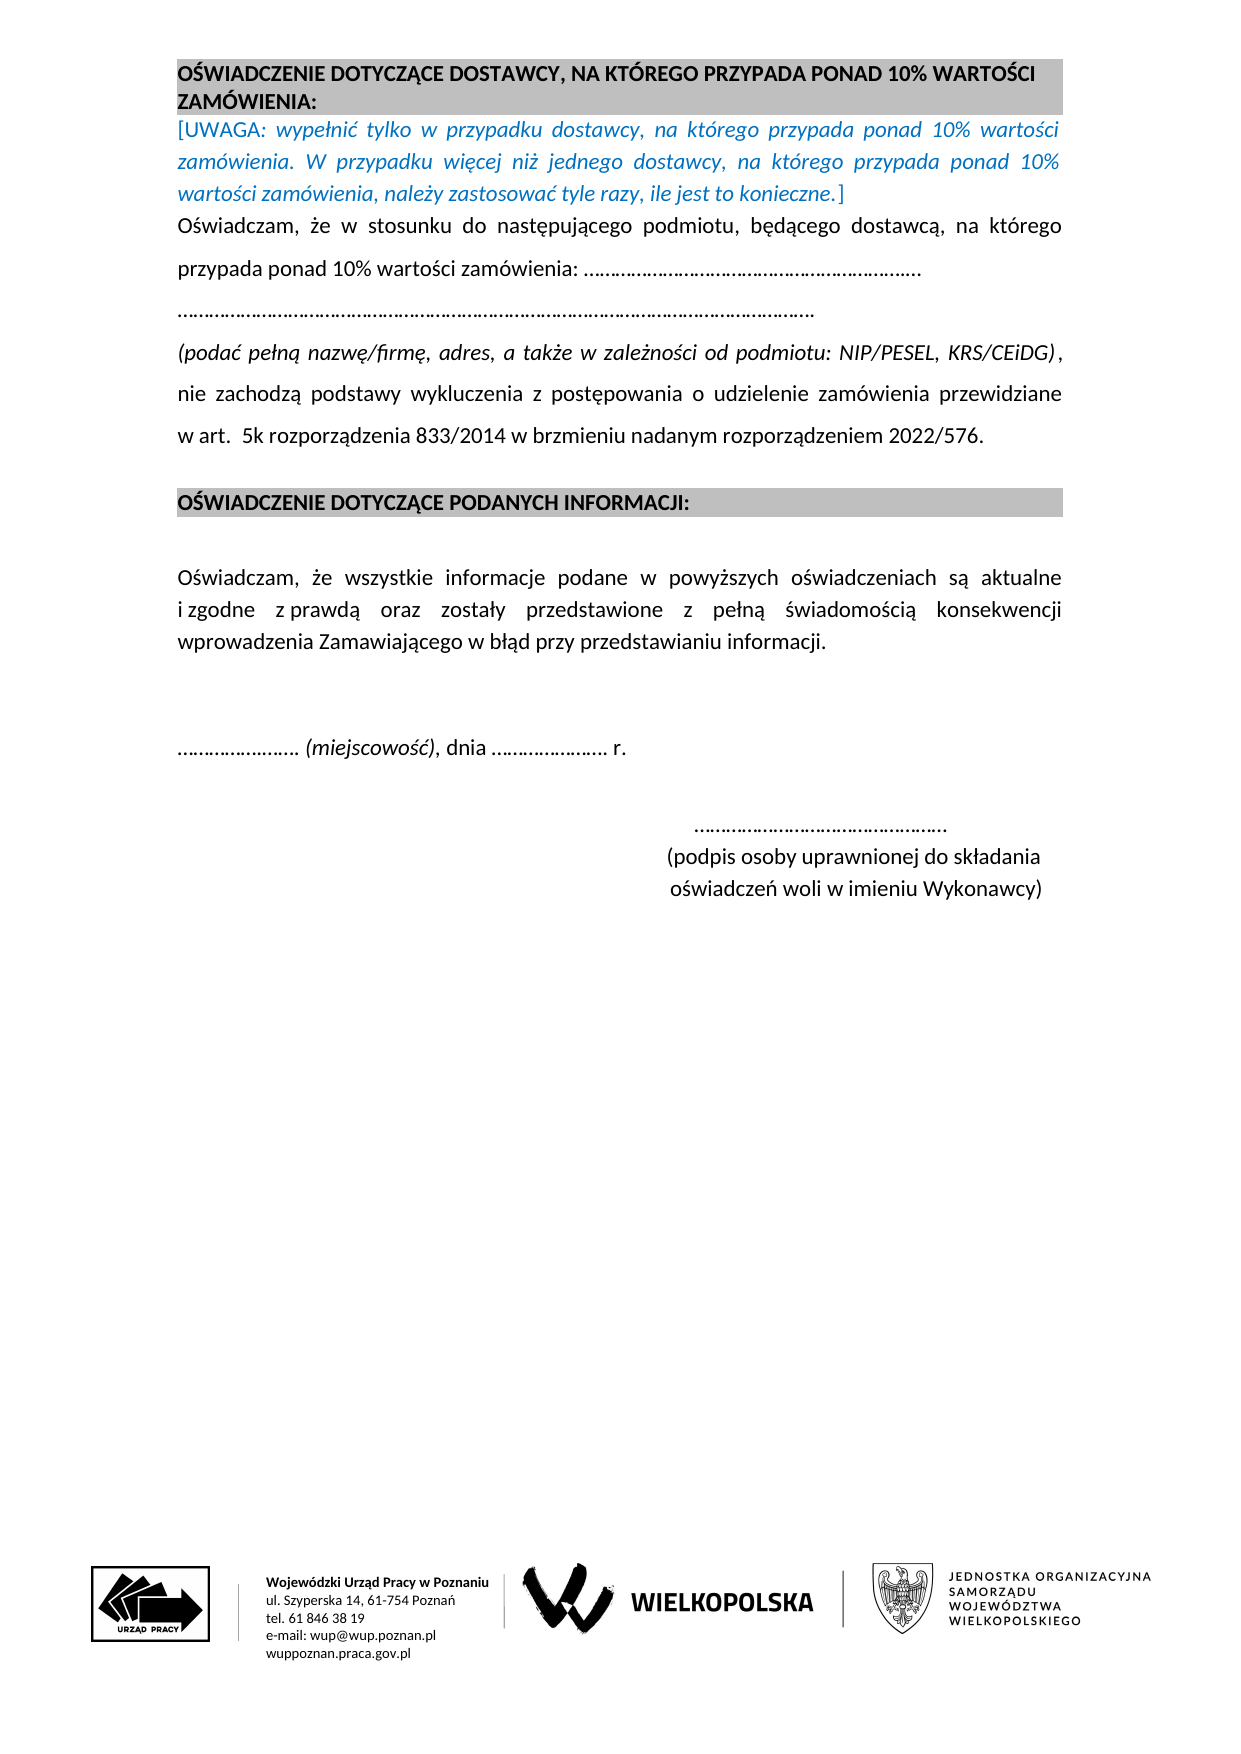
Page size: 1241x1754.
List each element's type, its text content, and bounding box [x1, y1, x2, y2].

text (podpis osoby uprawnionej do składania oświadczeń woli w imieniu Wykonawcy) [650, 842, 1063, 902]
text (podać pełną nazwę/firmę, adres, a także w zależności od podmiotu: NIP/PESEL, KRS/CEiDG), nie zachodzą podstawy wykluczenia z postępowania o udzielenie zamówienia przewidziane w art. 5k rozporządzenia 833/2014 w brzmieniu nadanym rozporządzeniem 2022/576. [177, 338, 1063, 449]
picture [91, 1566, 210, 1642]
picture [507, 1543, 1166, 1654]
text OŚWIADCZENIE DOTYCZĄCE PODANYCH INFORMACJI: [177, 488, 1063, 517]
text [UWAGA: wypełnić tylko w przypadku dostawcy, na którego przypada ponad 10% wartości zamówienia. W przypadku więcej niż jednego dostawcy, na którego przypada ponad 10% wartości zamówienia, należy zastosować tyle razy, ile jest to konieczne.] [177, 115, 1063, 207]
text ………………………………………… [620, 810, 1063, 838]
text …………….……. (miejscowość), dnia …………………. r. [177, 733, 1063, 761]
text OŚWIADCZENIE DOTYCZĄCE DOSTAWCY, NA KTÓREGO PRZYPADA PONAD 10% WARTOŚCI ZAMÓWIENIA: [177, 59, 1063, 115]
text Oświadczam, że w stosunku do następującego podmiotu, będącego dostawcą, na którego przypada ponad 10% wartości zamówienia: …………………………………………………….… [177, 212, 1063, 282]
text Oświadczam, że wszystkie informacje podane w powyższych oświadczeniach są aktualne i zgodne z prawdą oraz zostały przedstawione z pełną świadomością konsekwencji wprowadzenia Zamawiającego w błąd przy przedstawianiu informacji. [177, 563, 1063, 655]
text …………………………………………………………………………………………………………. [177, 296, 1063, 324]
